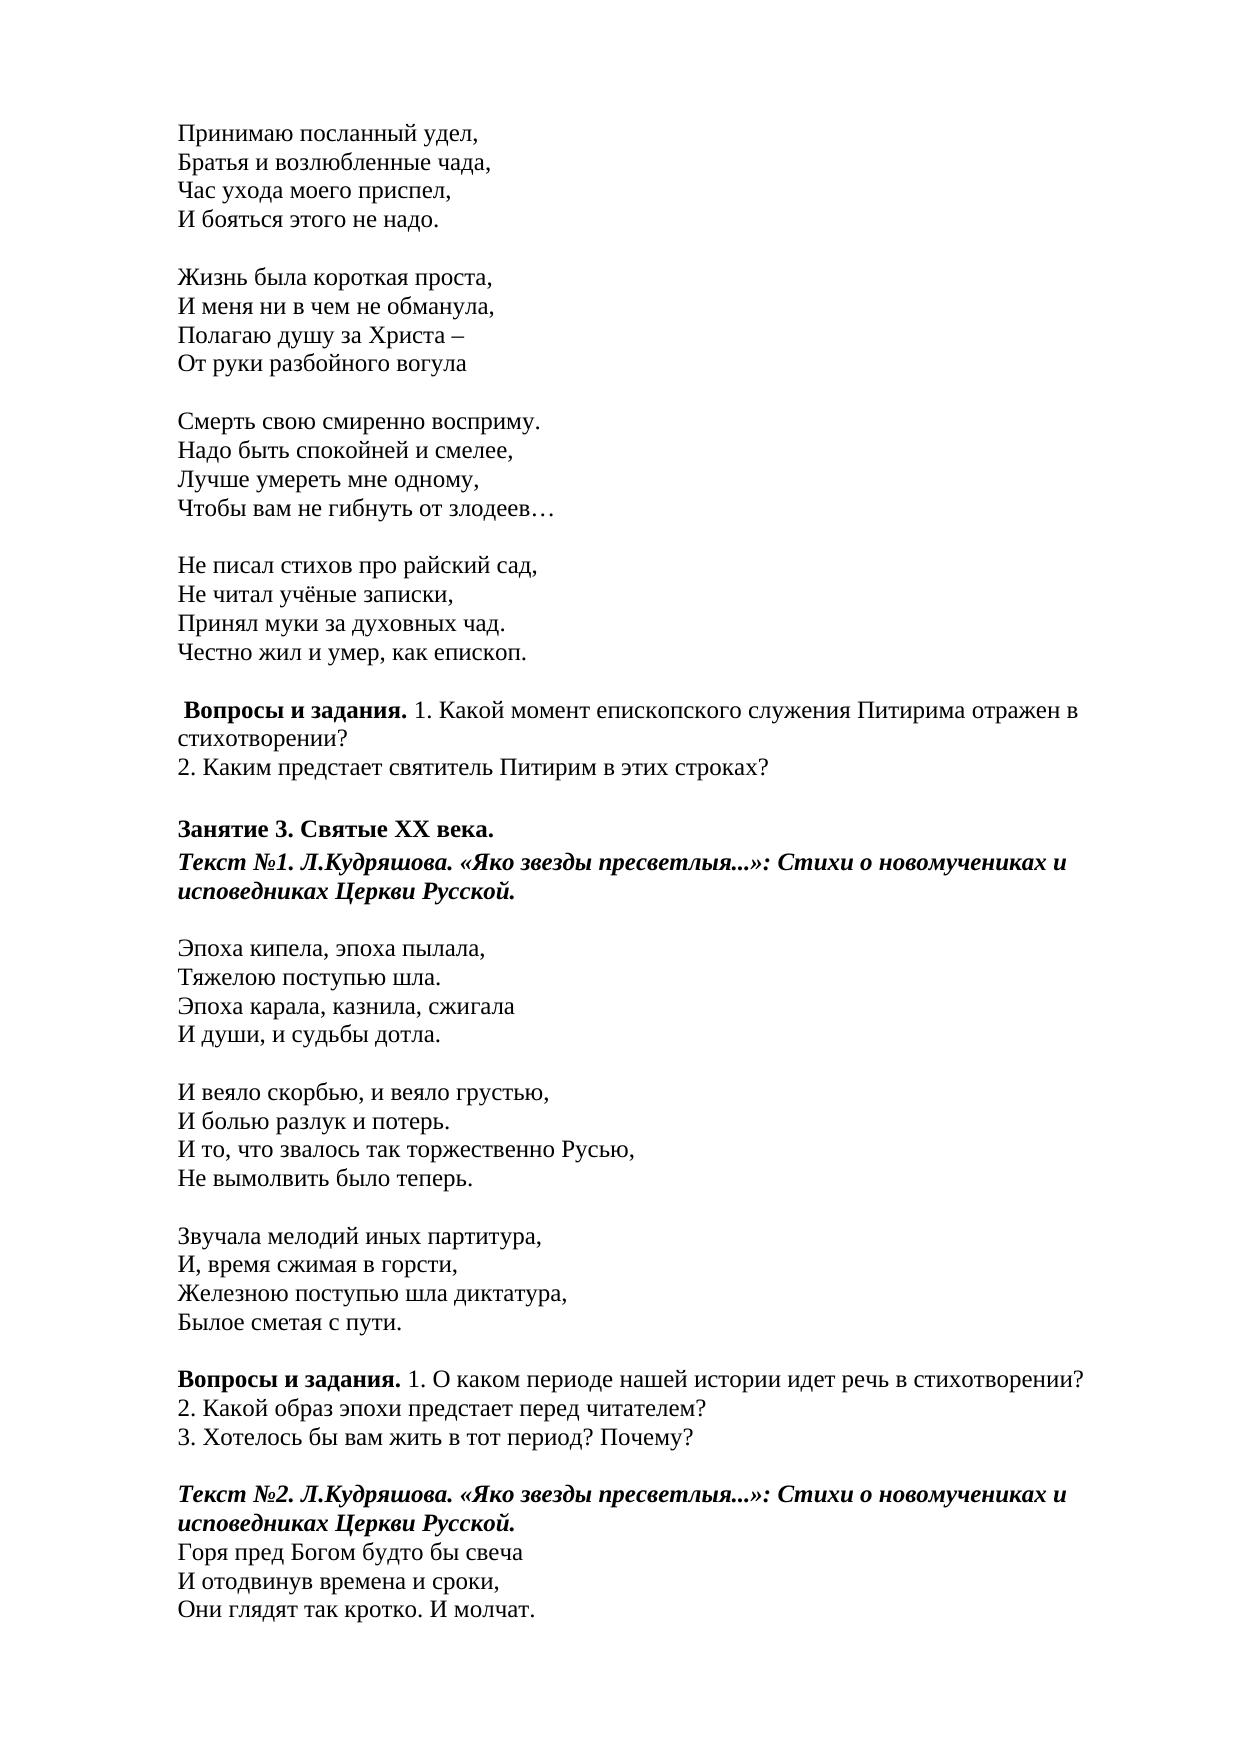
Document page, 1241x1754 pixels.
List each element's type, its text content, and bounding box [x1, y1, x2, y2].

text Вопросы и задания. 1. Какой момент епископского служения Питирима отражен в стихотворении? [177, 695, 1152, 752]
text Жизнь была короткая проста, И меня ни в чем не обманула, Полагаю душу за Христа – От руки разбойного вогула [177, 262, 1152, 377]
text Вопросы и задания. 1. О каком периоде нашей истории идет речь в стихотворении? [177, 1364, 1152, 1393]
text Принимаю посланный удел, Братья и возлюбленные чада, Час ухода моего приспел, И бояться этого не надо. [177, 118, 1152, 233]
text 3. Хотелось бы вам жить в тот период? Почему? [177, 1422, 1152, 1451]
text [177, 1537, 1152, 1623]
text Текст №2. Л.Кудряшова. «Яко звезды пресветлыя...»: Стихи о новомучениках и исповедниках Церкви Русской. [177, 1479, 1152, 1537]
text Не писал стихов про райский сад, Не читал учёные записки, Принял муки за духовных чад. Честно жил и умер, как епископ. [177, 551, 1152, 666]
text Смерть свою смиренно восприму. Надо быть спокойней и смелее, Лучше умереть мне одному, Чтобы вам не гибнуть от злодеев… [177, 406, 1152, 521]
text Текст №1. Л.Кудряшова. «Яко звезды пресветлыя...»: Стихи о новомучениках и исповедниках Церкви Русской. [177, 847, 1152, 904]
text Занятие 3. Святые ХХ века. [177, 814, 1141, 843]
text 2. Какой образ эпохи предстает перед читателем? [177, 1393, 1152, 1422]
text 2. Каким предстает святитель Питирим в этих строках? [177, 752, 1152, 781]
text Эпоха кипела, эпоха пылала, Тяжелою поступью шла. Эпоха карала, казнила, cжигала И души, и судьбы дотла. И веяло скорбью, и веяло грустью, И болью разлук и потерь. И то, что звалось так торжественно Русью, Не вымолвить было теперь. Звучала мелодий иных партитура, И, время сжимая в горсти, Железною поступью шла диктатура, Былое сметая с пути. [177, 933, 1152, 1336]
